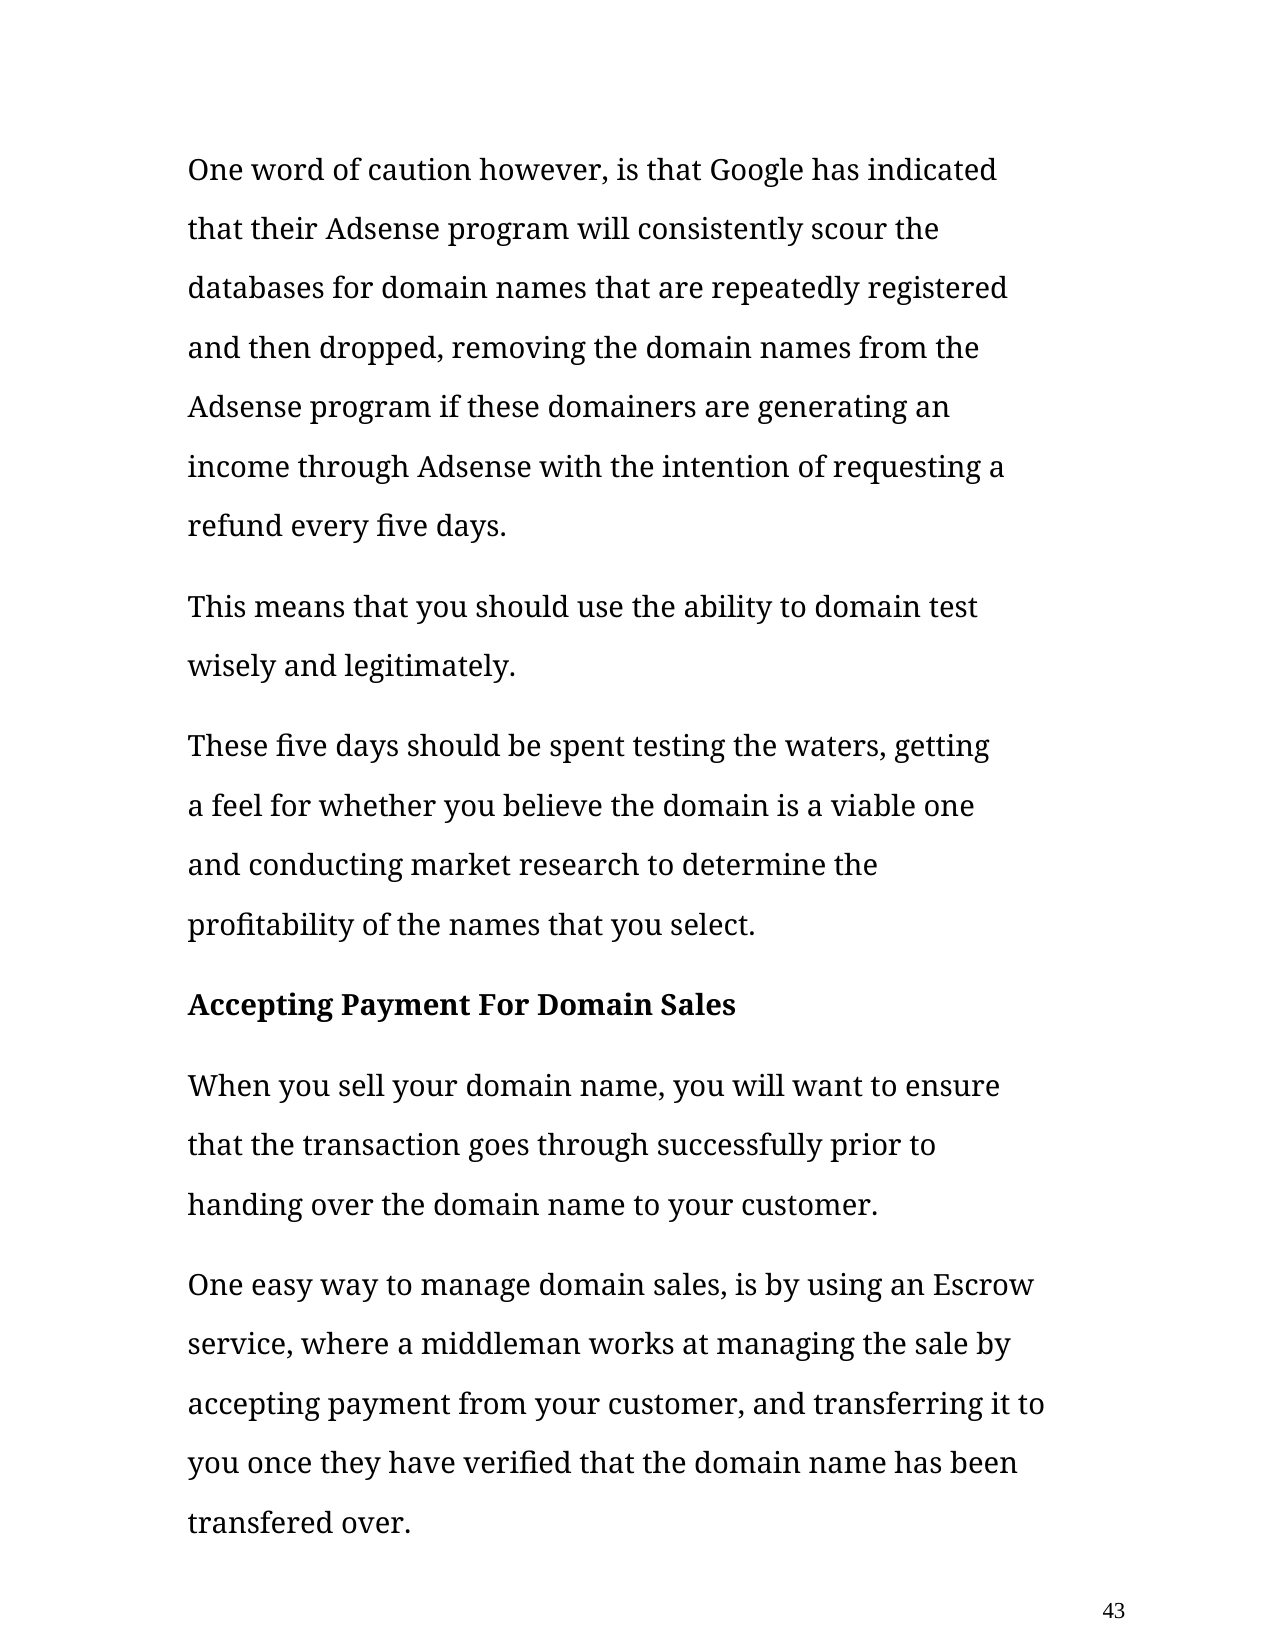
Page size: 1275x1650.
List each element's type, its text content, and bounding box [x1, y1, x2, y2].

text Accepting Payment For Domain Sales [187, 984, 1125, 1024]
text One word of caution however, is that Google has indicated that their Adsense program will consistently scour the databases for domain names that are repeatedly registered and then dropped, removing the domain names from the Adsense program if these domainers are generating an income through Adsense with the intention of requesting a refund every five days. [187, 149, 1060, 545]
text One easy way to manage domain sales, is by using an Escrow service, where a middleman works at managing the sale by accepting payment from your customer, and transferring it to you once they have verified that the domain name has been transfered over. [187, 1264, 1085, 1542]
text When you sell your domain name, you will want to ensure that the transaction goes through successfully prior to handing over the domain name to your customer. [187, 1065, 1035, 1223]
text These five days should be spent testing the waters, getting a feel for whether you believe the domain is a viable one and conducting market research to determine the profitability of the names that you select. [187, 726, 1000, 944]
text This means that you should use the ability to domain test wisely and legitimately. [187, 586, 1000, 685]
